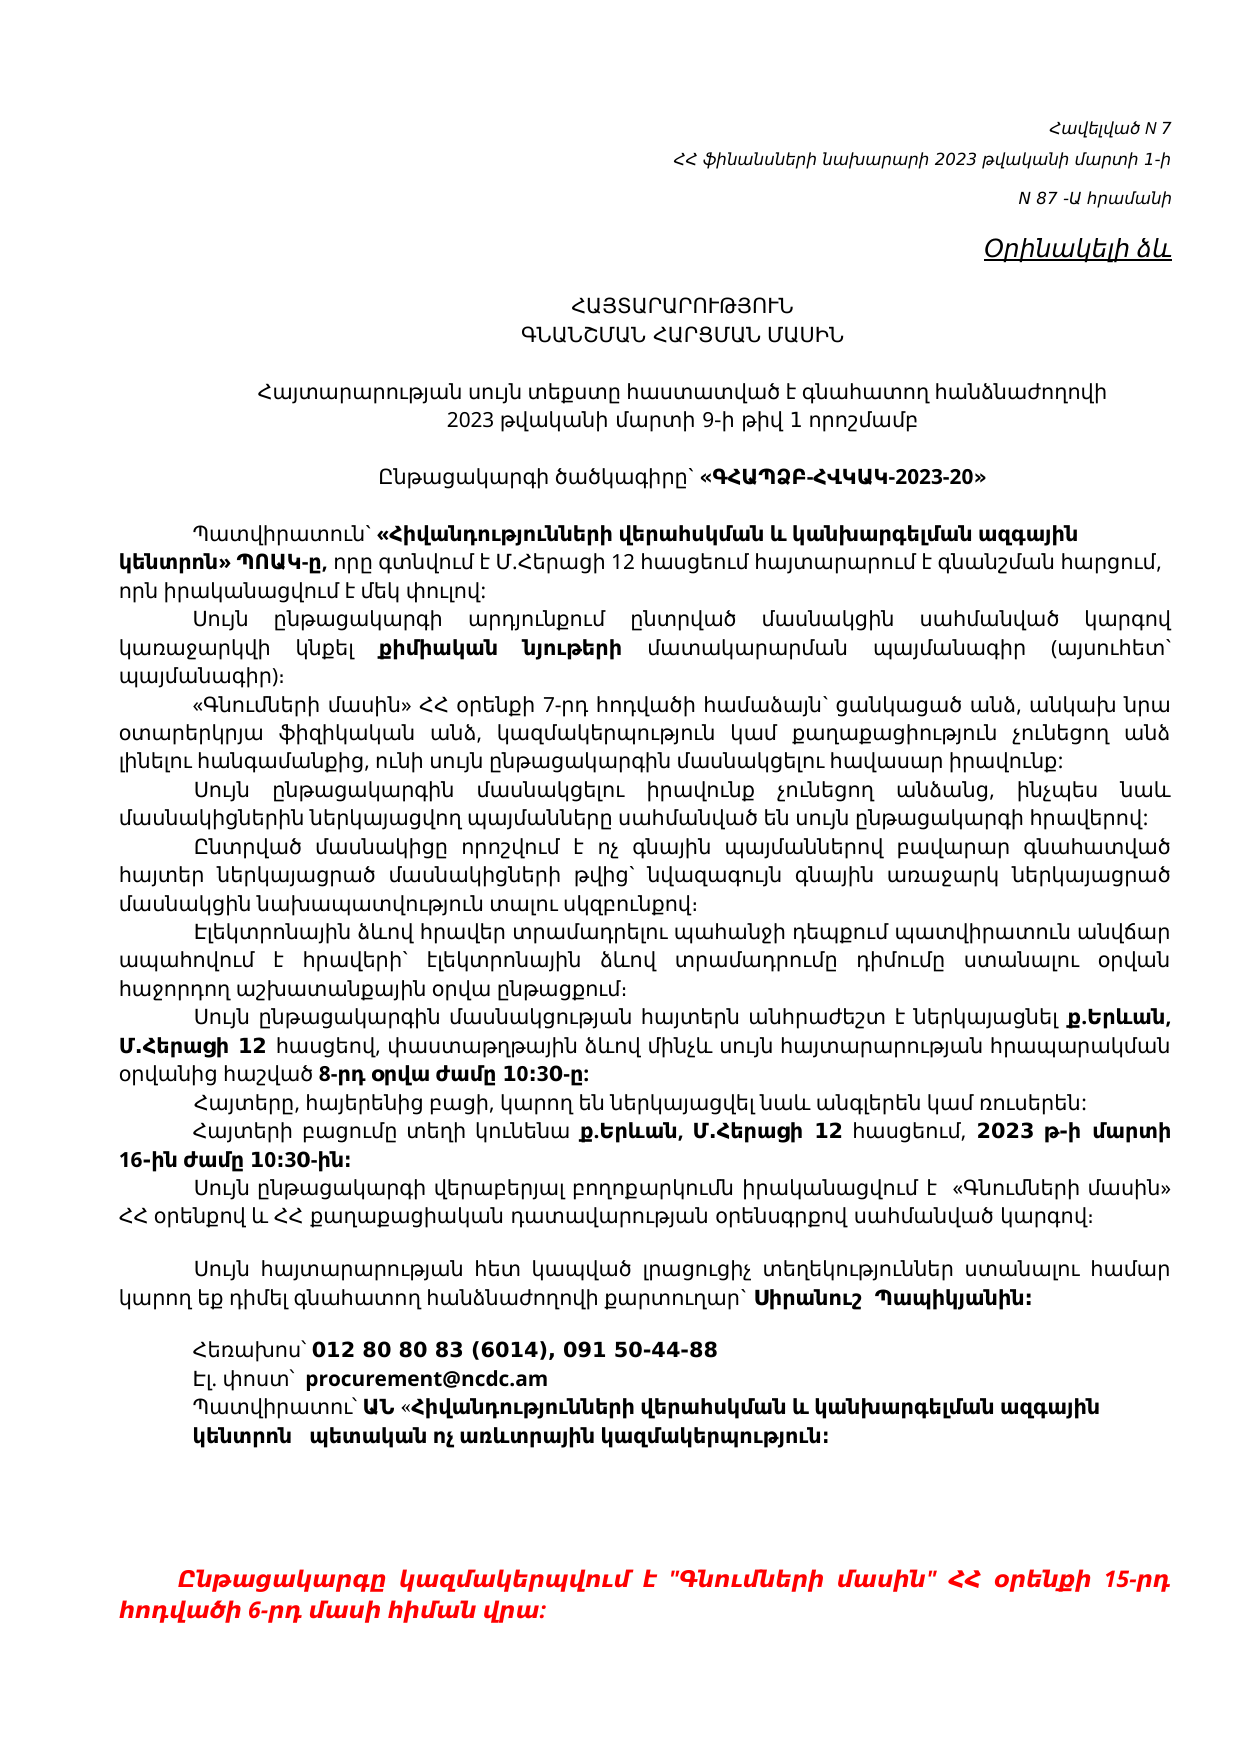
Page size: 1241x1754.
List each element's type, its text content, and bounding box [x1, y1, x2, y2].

text Ընթացակարգը կազմակերպվում է "Գնումների մասին" ՀՀ օրենքի 15-րդ հոդվածի 6-րդ մասի հիման վրա: [118, 1563, 1171, 1626]
text Հայտերի բացումը տեղի կունենա ք.Երևան, Մ.Հերացի 12 հասցեում, 2023 թ-ի մարտի 16-ին ժամը 10:30-ին։ [118, 1116, 1171, 1173]
text Սույն ընթացակարգին մասնակցելու իրավունք չունեցող անձանց, ինչպես նաև մասնակիցներին ներկայացվող պայմանները սահմանված են սույն ընթացակարգի հրավերով: [118, 775, 1171, 832]
text Հայտերը, հայերենից բացի, կարող են ներկայացվել նաև անգլերեն կամ ռուսերեն: [118, 1088, 1171, 1116]
text ՀՀ ֆինանսների նախարարի 2023 թվականի մարտի 1-ի [118, 150, 1171, 170]
text Ընթացակարգի ծածկագիրը` «ԳՀԱՊՁԲ-ՀՎԿԱԿ-2023-20» [118, 462, 1171, 491]
text «Գնումների մասին» ՀՀ օրենքի 7-րդ հոդվածի համաձայն` ցանկացած անձ, անկախ նրա օտարերկրյա ֆիզիկական անձ, կազմակերպություն կամ քաղաքացիություն չունեցող անձ լինելու հանգամանքից, ունի սույն ընթացակարգին մասնակցելու հավասար իրավունք: [118, 690, 1171, 775]
text Էլեկտրոնային ձևով հրավեր տրամադրելու պահանջի դեպքում պատվիրատուն անվճար ապահովում է հրավերի` էլեկտրոնային ձևով տրամադրումը դիմումը ստանալու օրվան հաջորդող աշխատանքային օրվա ընթացքում։ [118, 917, 1171, 1002]
text Սույն ընթացակարգի վերաբերյալ բողոքարկումն իրականացվում է «Գնումների մասին» ՀՀ օրենքով և ՀՀ քաղաքացիական դատավարության օրենսգրքով սահմանված կարգով։ [118, 1173, 1171, 1230]
text Սույն ընթացակարգի արդյունքում ընտրված մասնակցին սահմանված կարգով կառաջարկվի կնքել քիմիական նյութերի մատակարարման պայմանագիր (այսուհետ` պայմանագիր)։ [118, 604, 1171, 690]
text ՀԱՅՏԱՐԱՐՈՒԹՅՈՒՆ [118, 292, 1171, 320]
text Հայտարարության սույն տեքստը հաստատված է գնահատող հանձնաժողովի [118, 377, 1171, 405]
text Հավելված N 7 [118, 116, 1171, 139]
text 2023 թվականի մարտի 9-ի թիվ 1 որոշմամբ [118, 405, 1171, 434]
text Սույն հայտարարության հետ կապված լրացուցիչ տեղեկություններ ստանալու համար կարող եք դիմել գնահատող հանձնաժողովի քարտուղար` Սիրանուշ Պապիկյանին: [118, 1254, 1171, 1311]
text Ընտրված մասնակիցը որոշվում է ոչ գնային պայմաններով բավարար գնահատված հայտեր ներկայացրած մասնակիցների թվից` նվազագույն գնային առաջարկ ներկայացրած մասնակցին նախապատվություն տալու սկզբունքով։ [118, 832, 1171, 917]
text Պատվիրատուն` «Հիվանդությունների վերահսկման և կանխարգելման ազգային կենտրոն» ՊՈԱԿ-ը, որը գտնվում է Մ.Հերացի 12 հասցեում հայտարարում է գնանշման հարցում, որն իրականացվում է մեկ փուլով: [118, 519, 1171, 604]
text Հեռախոս՝ 012 80 80 83 (6014), 091 50-44-88 [192, 1336, 1171, 1364]
text Օրինակելի ձև [118, 234, 1172, 263]
text Էլ. փոստ՝ procurement@ncdc.am [192, 1364, 1171, 1392]
text N 87 -Ա հրամանի [118, 189, 1172, 208]
text ԳՆԱՆՇՄԱՆ ՀԱՐՑՄԱՆ ՄԱՍԻՆ [118, 320, 1171, 348]
text Պատվիրատու՝ ԱՆ Հիվանդությունների վերահսկման և կանխարգելման ազգային կենտրոն պետական ոչ առևտրային կազմակերպություն։ [192, 1392, 1171, 1449]
text Սույն ընթացակարգին մասնակցության հայտերն անհրաժեշտ է ներկայացնել ք.Երևան, Մ.Հերացի 12 հասցեով, փաստաթղթային ձևով մինչև սույն հայտարարության հրապարակման օրվանից հաշված 8-րդ օրվա ժամը 10:30-ը: [118, 1002, 1171, 1088]
